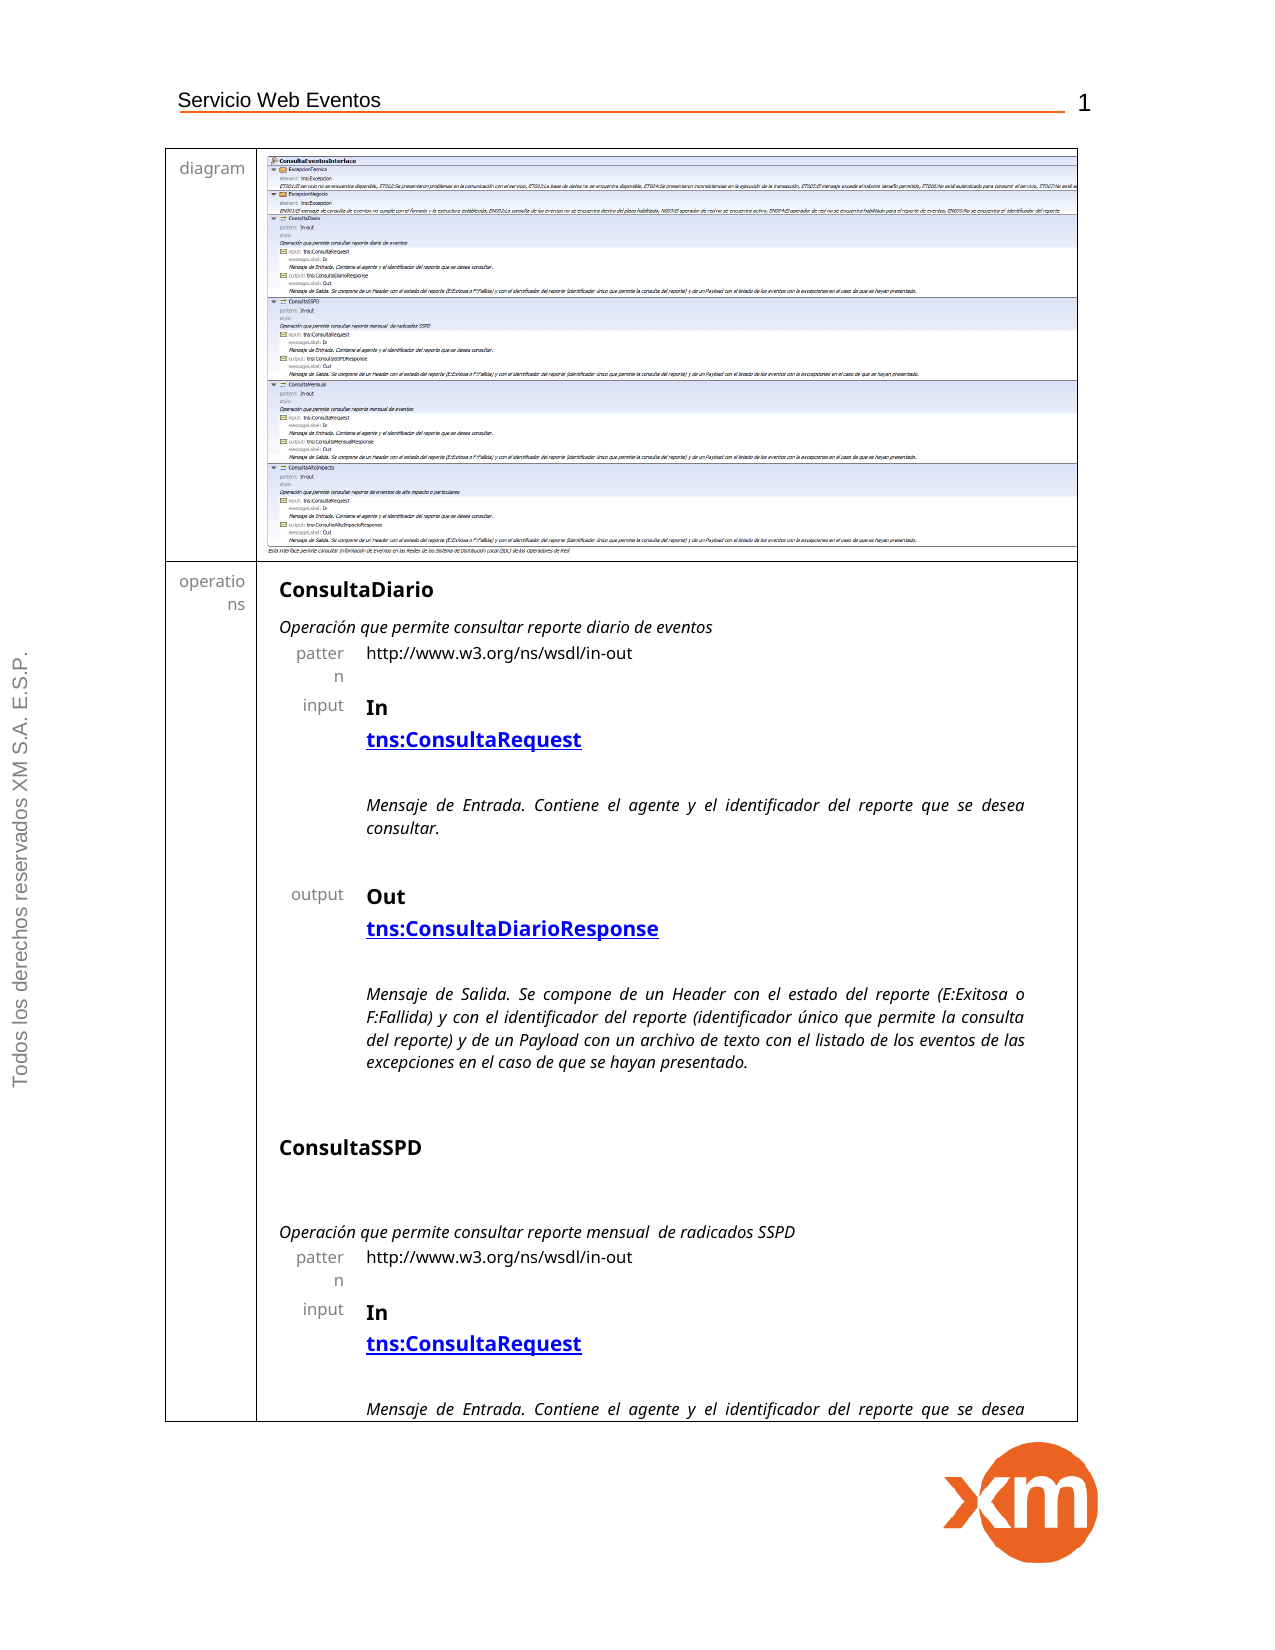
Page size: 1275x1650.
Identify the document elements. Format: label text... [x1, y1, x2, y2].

picture [943, 1442, 1098, 1563]
table_cell operations [166, 562, 256, 1421]
table_cell [257, 562, 1077, 1421]
picture [267, 156, 1077, 554]
table_header [257, 149, 1077, 561]
table_header diagram [166, 149, 256, 561]
